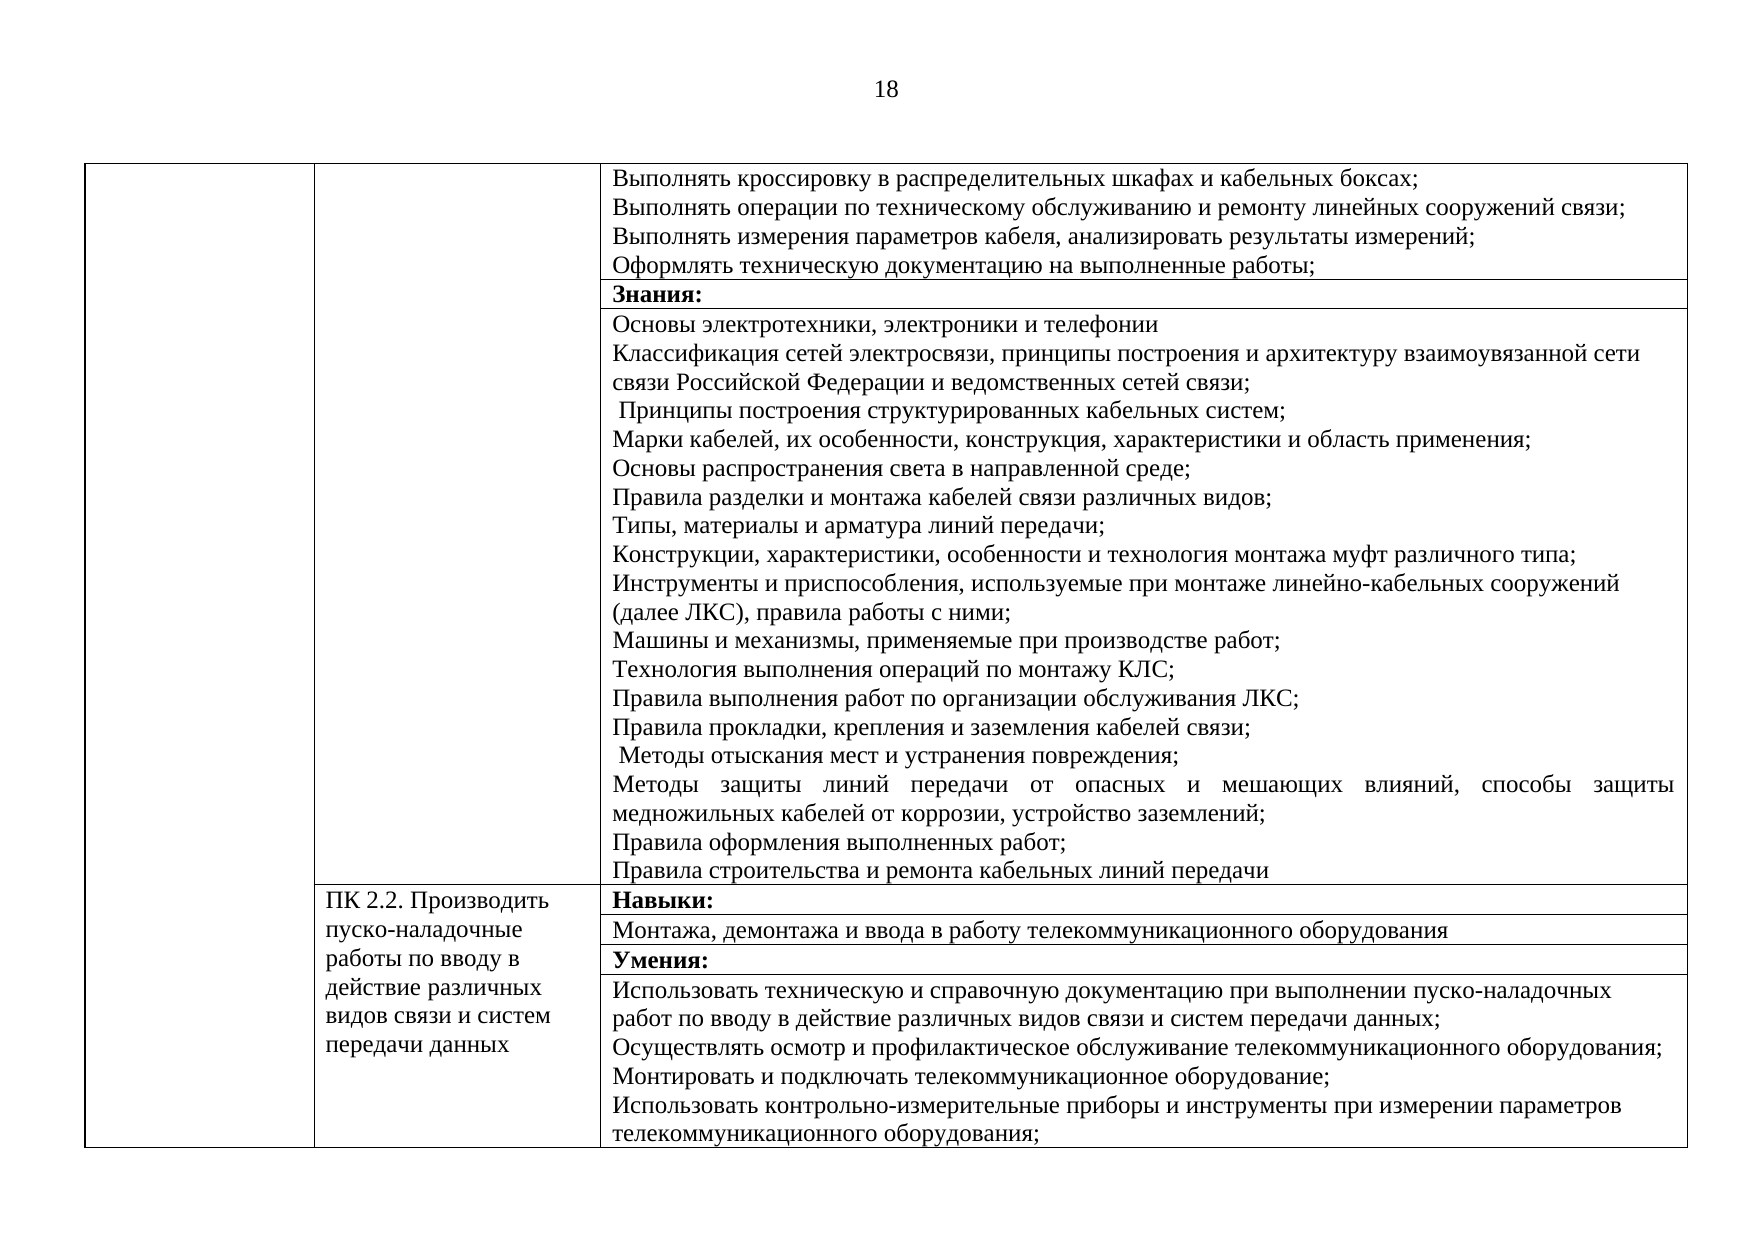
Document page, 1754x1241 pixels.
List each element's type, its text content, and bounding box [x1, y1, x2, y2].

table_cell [601, 975, 1687, 1147]
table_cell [601, 164, 1687, 278]
table_cell Умения: [601, 945, 1687, 974]
table_cell Знания: [601, 280, 1687, 308]
table_cell Навыки: [601, 885, 1687, 914]
table_cell Основы электротехники, электроники и телефонии Классификация сетей электросвязи, принципы построения и архитектуру взаимоувязанной сети связи Российской Федерации и ведомственных сетей связи; Принципы построения структурированных кабельных систем; Марки кабелей, их особенности, конструкция, характеристики и область применения; Основы распространения света в направленной среде; Правила разделки и монтажа кабелей связи различных видов; Типы, материалы и арматура линий передачи; Конструкции, характеристики, особенности и технология монтажа муфт различного типа; Инструменты и приспособления, используемые при монтаже линейно-кабельных сооружений (далее ЛКС), правила работы с ними; Машины и механизмы, применяемые при производстве работ; Технология выполнения операций по монтажу КЛС; Правила выполнения работ по организации обслуживания ЛКС; Правила прокладки, крепления и заземления кабелей связи; Методы отыскания мест и устранения повреждения; Методы защиты линий передачи от опасных и мешающих влияний, способы защиты медножильных кабелей от коррозии, устройство заземлений; Правила оформления выполненных работ; Правила строительства и ремонта кабельных линий передачи [601, 309, 1687, 884]
table_cell Монтажа, демонтажа и ввода в работу телекоммуникационного оборудования [601, 915, 1687, 944]
table_cell ПК 2.2. Производить пуско-наладочные работы по вводу в действие различных видов связи и систем передачи данных [315, 885, 600, 1147]
